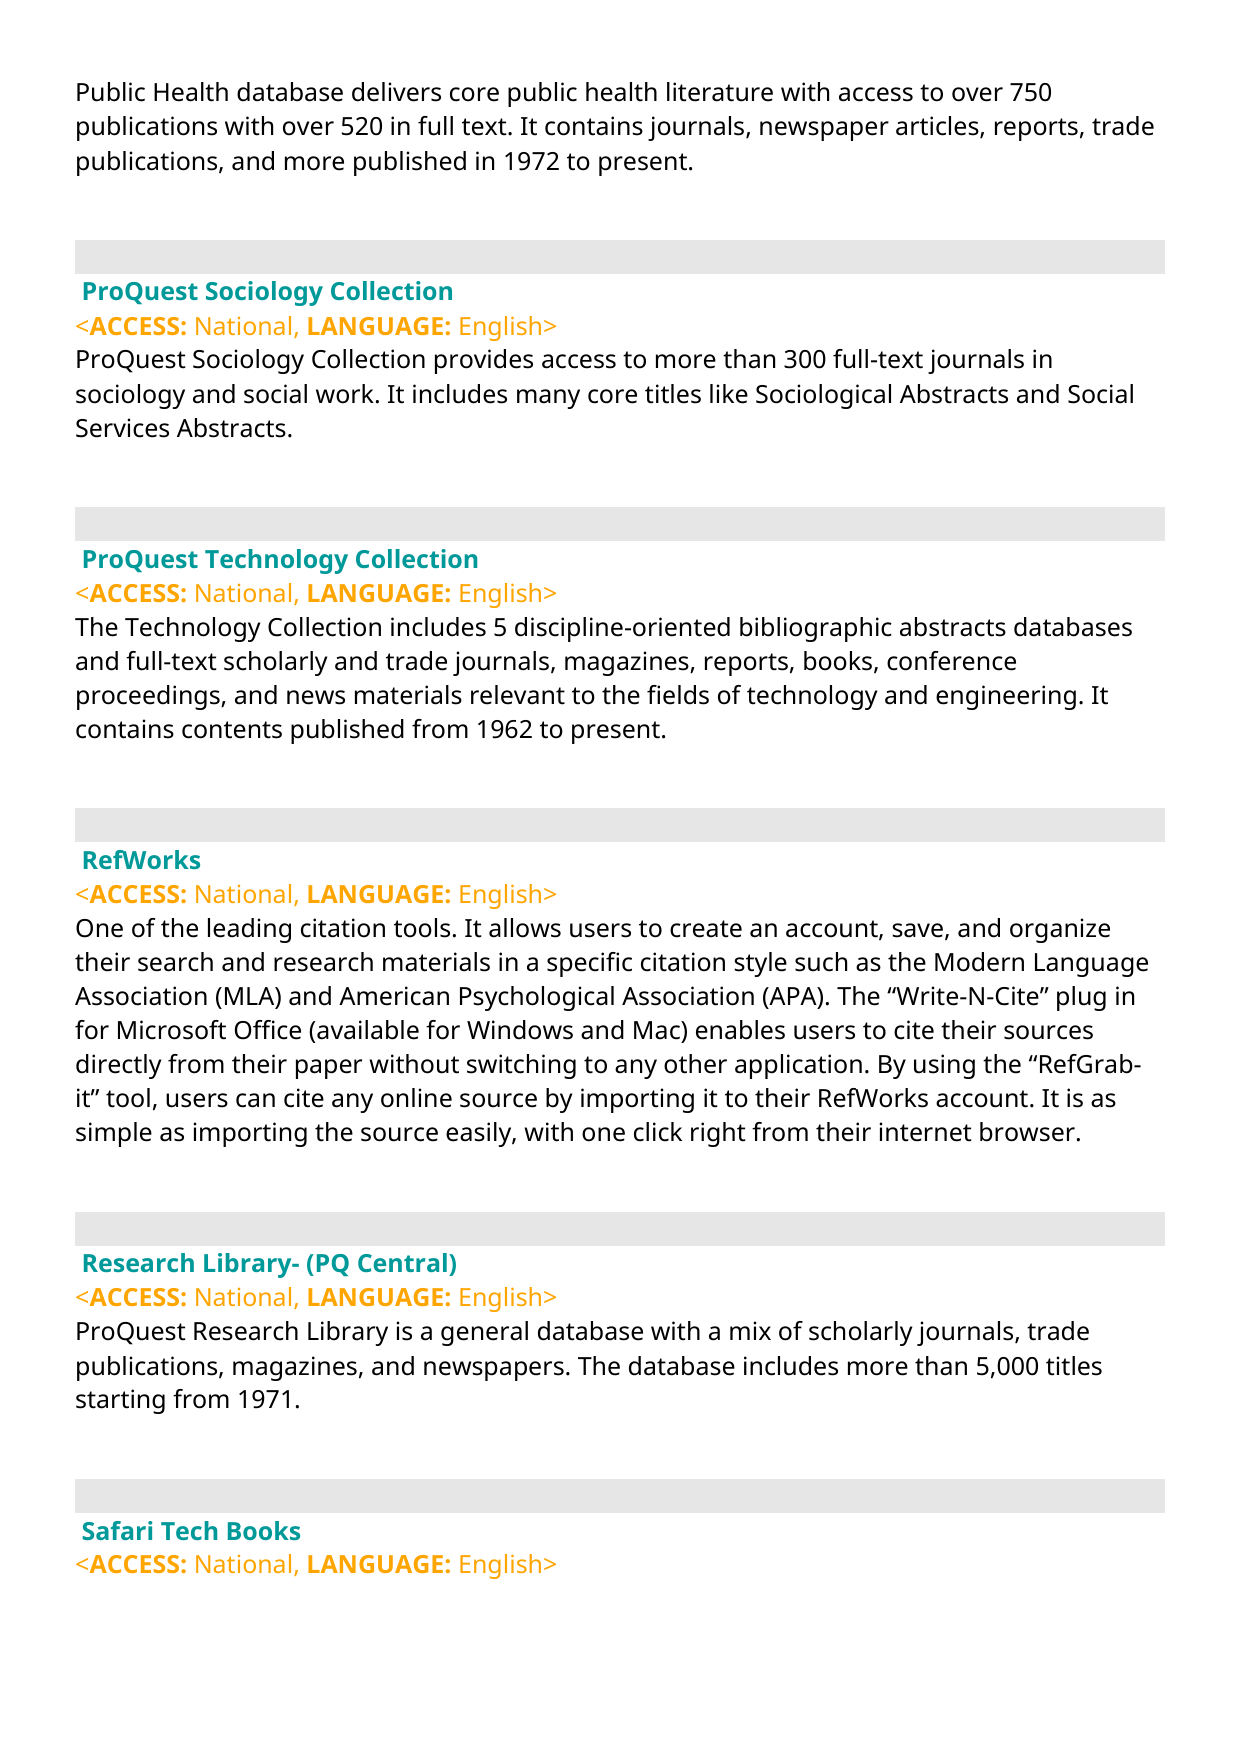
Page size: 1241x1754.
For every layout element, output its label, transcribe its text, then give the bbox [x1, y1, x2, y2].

text <ACCESS: National, LANGUAGE: English> [75, 877, 1165, 911]
text ProQuest Technology Collection [75, 541, 1165, 575]
text ProQuest Sociology Collection [75, 274, 1165, 308]
text ProQuest Research Library is a general database with a mix of scholarly journals, trade publications, magazines, and newspapers. The database includes more than 5,000 titles starting from 1971. [75, 1314, 1165, 1416]
text Safari Tech Books [75, 1513, 1165, 1547]
text <ACCESS: National, LANGUAGE: English> [75, 1547, 1165, 1581]
text Public Health database delivers core public health literature with access to over 750 publications with over 520 in full text. It contains journals, newspaper articles, reports, trade publications, and more published in 1972 to present. [75, 75, 1165, 177]
text <ACCESS: National, LANGUAGE: English> [75, 308, 1165, 342]
text <ACCESS: National, LANGUAGE: English> [75, 575, 1165, 609]
text The Technology Collection includes 5 discipline-oriented bibliographic abstracts databases and full-text scholarly and trade journals, magazines, reports, books, conference proceedings, and news materials relevant to the fields of technology and engineering. It contains contents published from 1962 to present. [75, 609, 1165, 746]
text <ACCESS: National, LANGUAGE: English> [75, 1280, 1165, 1314]
text One of the leading citation tools. It allows users to create an account, save, and organize their search and research materials in a specific citation style such as the Modern Language Association (MLA) and American Psychological Association (APA). The “Write-N-Cite” plug in for Microsoft Office (available for Windows and Mac) enables users to cite their sources directly from their paper without switching to any other application. By using the “RefGrab-it” tool, users can cite any online source by importing it to their RefWorks account. It is as simple as importing the source easily, with one click right from their internet browser. [75, 911, 1165, 1149]
text Research Library- (PQ Central) [75, 1246, 1165, 1280]
text RefWorks [75, 842, 1165, 877]
text ProQuest Sociology Collection provides access to more than 300 full-text journals in sociology and social work. It includes many core titles like Sociological Abstracts and Social Services Abstracts. [75, 342, 1165, 444]
